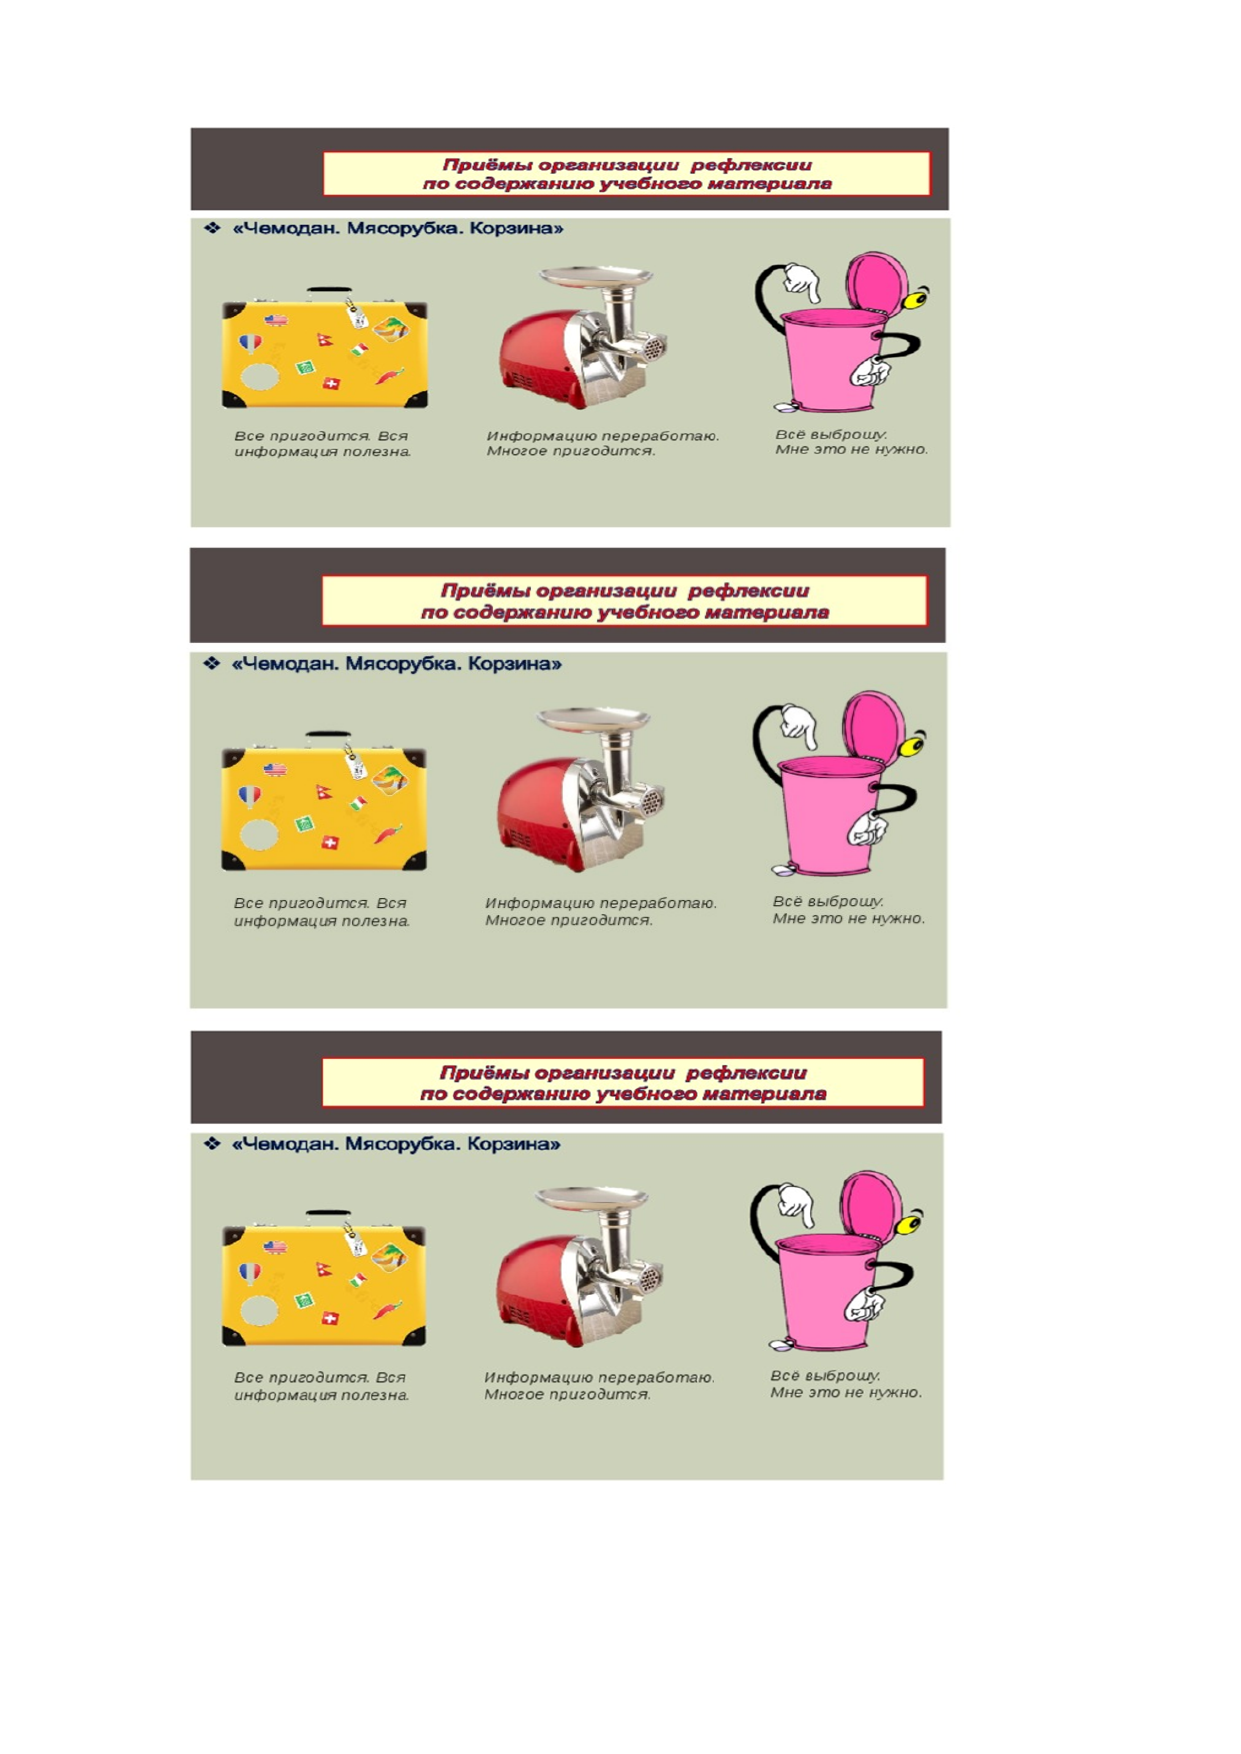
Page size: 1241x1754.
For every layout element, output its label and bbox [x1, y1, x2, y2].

picture [177, 118, 964, 1492]
